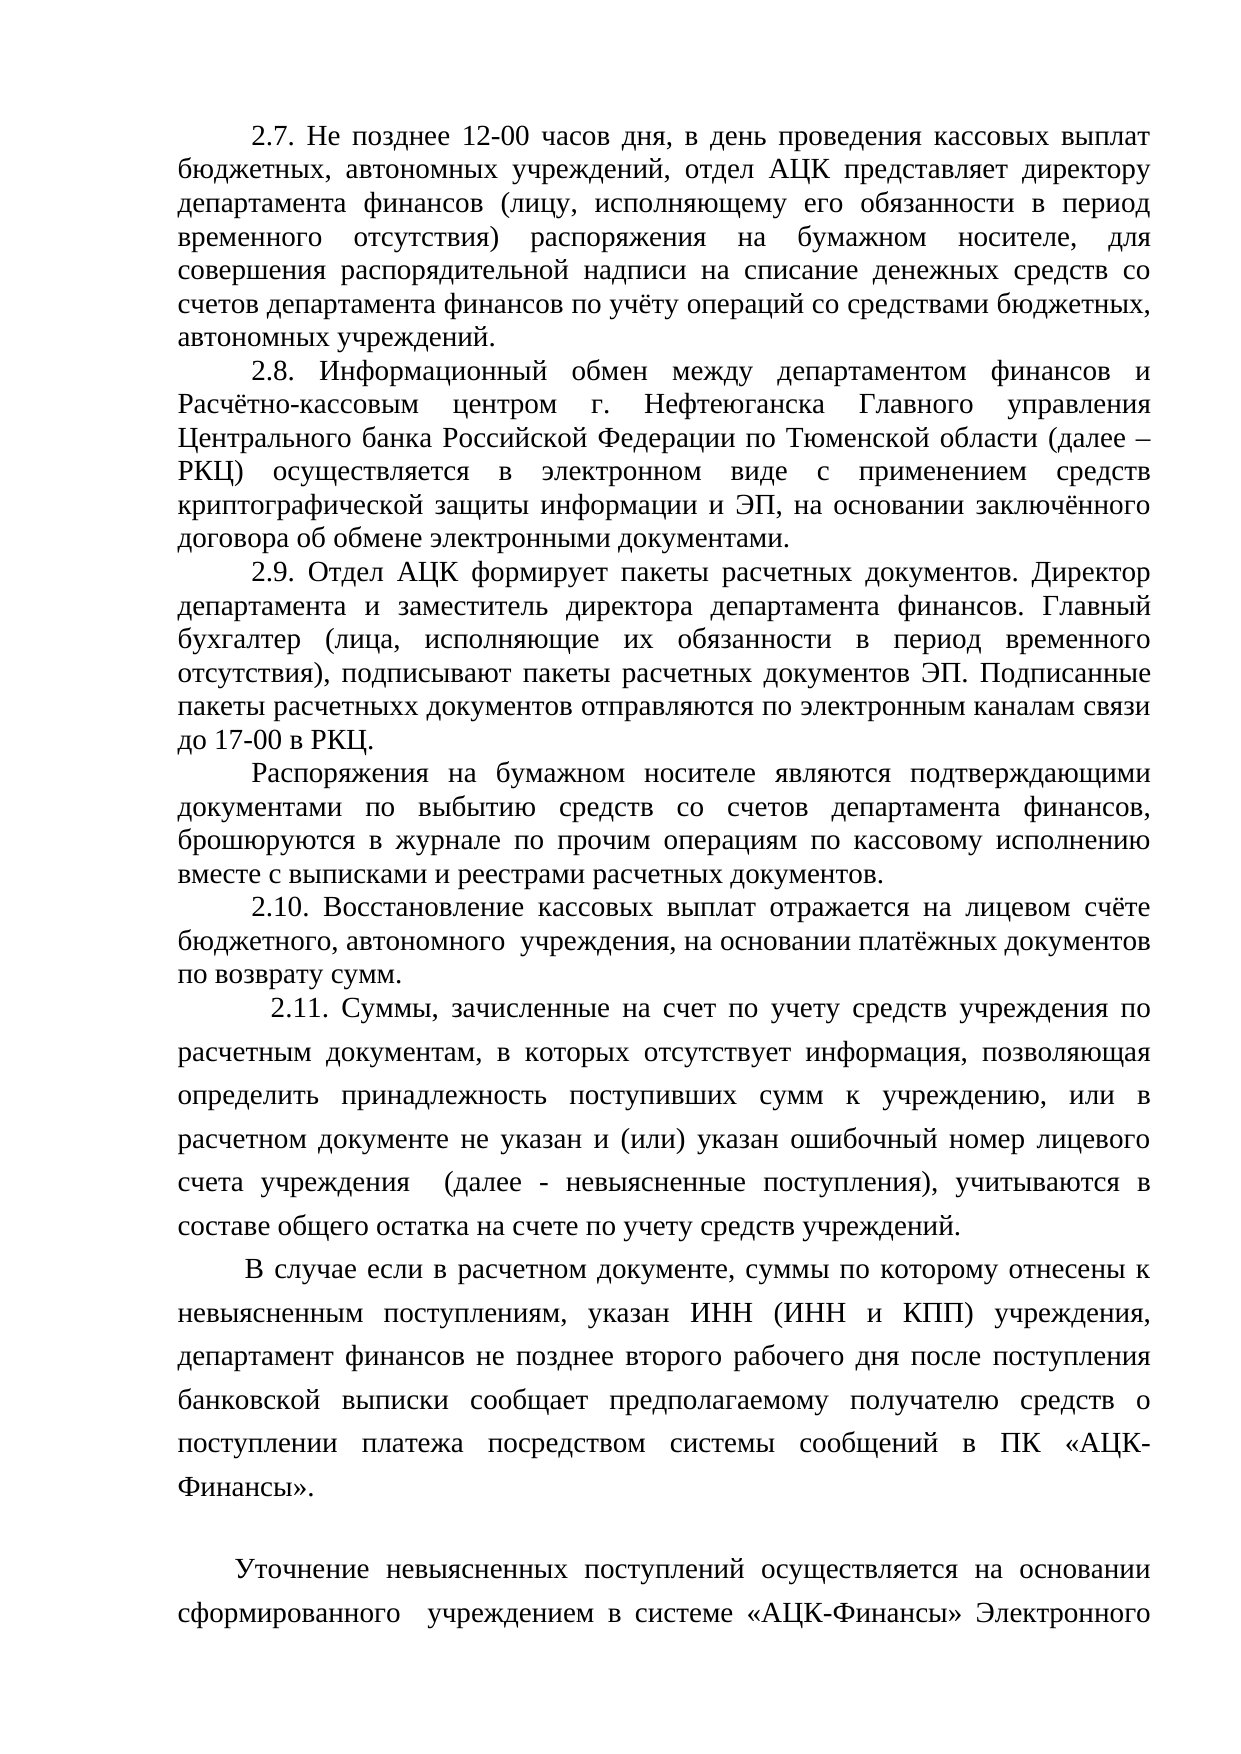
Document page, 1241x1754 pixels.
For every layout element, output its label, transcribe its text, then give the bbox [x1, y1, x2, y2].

text 2.7. Не позднее 12-00 часов дня, в день проведения кассовых выплат бюджетных, автономных учреждений, отдел АЦК представляет директору департамента финансов (лицу, исполняющему его обязанности в период временного отсутствия) распоряжения на бумажном носителе, для совершения распорядительной надписи на списание денежных средств со счетов департамента финансов по учёту операций со средствами бюджетных, автономных учреждений. [177, 118, 1152, 353]
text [177, 1551, 1152, 1628]
text 2.10. Восстановление кассовых выплат отражается на лицевом счёте бюджетного, автономного учреждения, на основании платёжных документов по возврату сумм. [177, 889, 1152, 990]
text Распоряжения на бумажном носителе являются подтверждающими документами по выбытию средств со счетов департамента финансов, брошюруются в журнале по прочим операциям по кассовому исполнению вместе с выписками и реестрами расчетных документов. [177, 755, 1152, 889]
text В случае если в расчетном документе, суммы по которому отнесены к невыясненным поступлениям, указан ИНН (ИНН и КПП) учреждения, департамент финансов не позднее второго рабочего дня после поступления банковской выписки сообщает предполагаемому получателю средств о поступлении платежа посредством системы сообщений в ПК «АЦК-Финансы». [177, 1251, 1152, 1503]
text 2.8. Информационный обмен между департаментом финансов и Расчётно-кассовым центром г. Нефтеюганска Главного управления Центрального банка Российской Федерации по Тюменской области (далее – РКЦ) осуществляется в электронном виде с применением средств криптографической защиты информации и ЭП, на основании заключённого договора об обмене электронными документами. [177, 353, 1152, 554]
text 2.9. Отдел АЦК формирует пакеты расчетных документов. Директор департамента и заместитель директора департамента финансов. Главный бухгалтер (лица, исполняющие их обязанности в период временного отсутствия), подписывают пакеты расчетных документов ЭП. Подписанные пакеты расчетныхх документов отправляются по электронным каналам связи до 17-00 в РКЦ. [177, 554, 1152, 755]
text 2.11. Суммы, зачисленные на счет по учету средств учреждения по расчетным документам, в которых отсутствует информация, позволяющая определить принадлежность поступивших сумм к учреждению, или в расчетном документе не указан и (или) указан ошибочный номер лицевого счета учреждения (далее - невыясненные поступления), учитываются в составе общего остатка на счете по учету средств учреждений. [177, 990, 1152, 1241]
